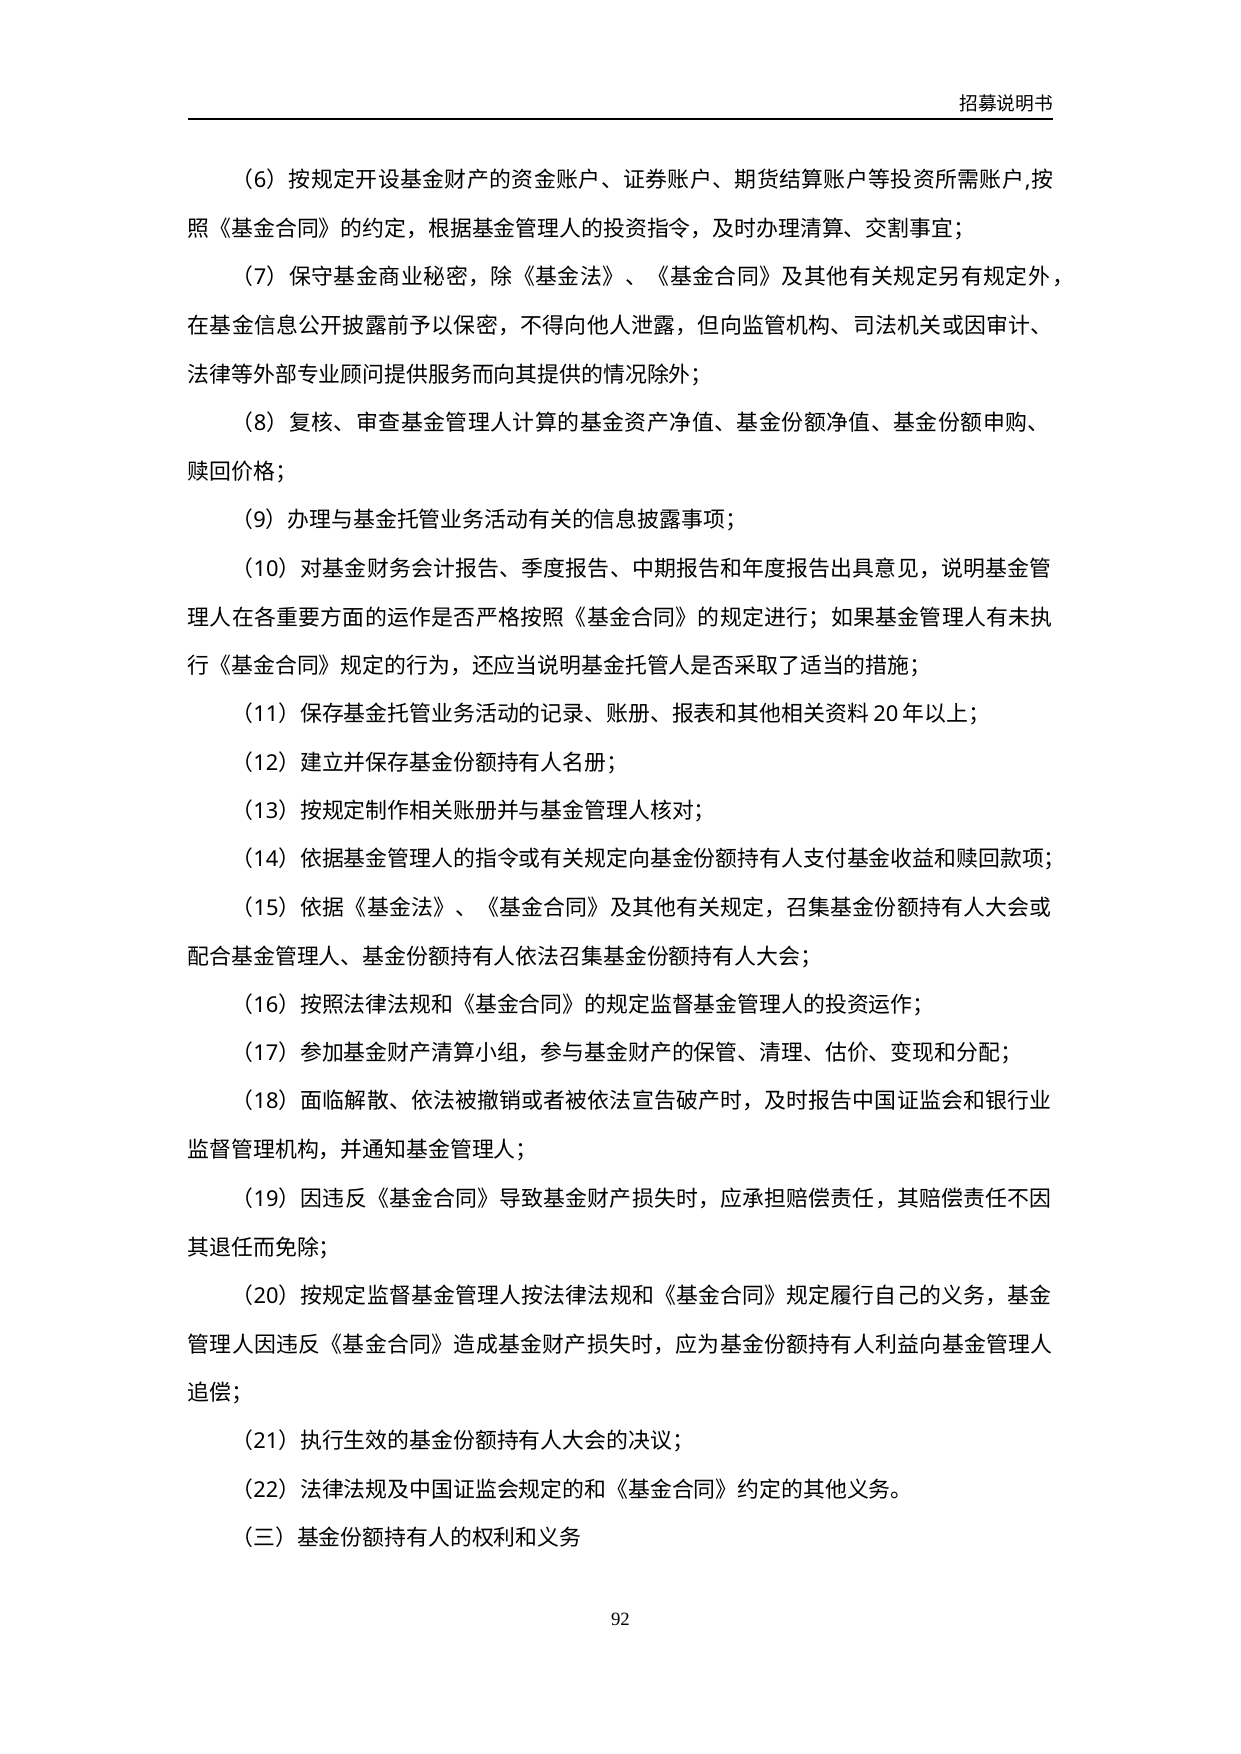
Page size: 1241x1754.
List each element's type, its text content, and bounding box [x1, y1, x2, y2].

text （8）复核、审查基金管理人计算的基金资产净值、基金份额净值、基金份额申购、赎回价格； [187, 405, 1053, 486]
text （11）保存基金托管业务活动的记录、账册、报表和其他相关资料20年以上； [187, 696, 1053, 729]
text （12）建立并保存基金份额持有人名册； [187, 744, 1053, 777]
text （22）法律法规及中国证监会规定的和《基金合同》约定的其他义务。 [187, 1472, 1053, 1504]
text （21）执行生效的基金份额持有人大会的决议； [187, 1423, 1053, 1456]
text （三）基金份额持有人的权利和义务 [187, 1520, 1053, 1552]
text （20）按规定监督基金管理人按法律法规和《基金合同》规定履行自己的义务，基金管理人因违反《基金合同》造成基金财产损失时，应为基金份额持有人利益向基金管理人追偿； [187, 1277, 1053, 1407]
text （14）依据基金管理人的指令或有关规定向基金份额持有人支付基金收益和赎回款项； [187, 841, 1053, 874]
text （15）依据《基金法》、《基金合同》及其他有关规定，召集基金份额持有人大会或配合基金管理人、基金份额持有人依法召集基金份额持有人大会； [187, 889, 1053, 971]
text （18）面临解散、依法被撤销或者被依法宣告破产时，及时报告中国证监会和银行业监督管理机构，并通知基金管理人； [187, 1083, 1053, 1164]
text （19）因违反《基金合同》导致基金财产损失时，应承担赔偿责任，其赔偿责任不因其退任而免除； [187, 1180, 1053, 1262]
text （7）保守基金商业秘密，除《基金法》、《基金合同》及其他有关规定另有规定外，在基金信息公开披露前予以保密，不得向他人泄露，但向监管机构、司法机关或因审计、法律等外部专业顾问提供服务而向其提供的情况除外； [187, 259, 1053, 389]
text （16）按照法律法规和《基金合同》的规定监督基金管理人的投资运作； [187, 987, 1053, 1019]
text （13）按规定制作相关账册并与基金管理人核对； [187, 793, 1053, 825]
text （17）参加基金财产清算小组，参与基金财产的保管、清理、估价、变现和分配； [187, 1035, 1053, 1067]
text （9）办理与基金托管业务活动有关的信息披露事项； [187, 502, 1053, 534]
text （10）对基金财务会计报告、季度报告、中期报告和年度报告出具意见，说明基金管理人在各重要方面的运作是否严格按照《基金合同》的规定进行；如果基金管理人有未执行《基金合同》规定的行为，还应当说明基金托管人是否采取了适当的措施； [187, 550, 1053, 680]
text （6）按规定开设基金财产的资金账户、证券账户、期货结算账户等投资所需账户,按照《基金合同》的约定，根据基金管理人的投资指令，及时办理清算、交割事宜； [187, 162, 1053, 243]
